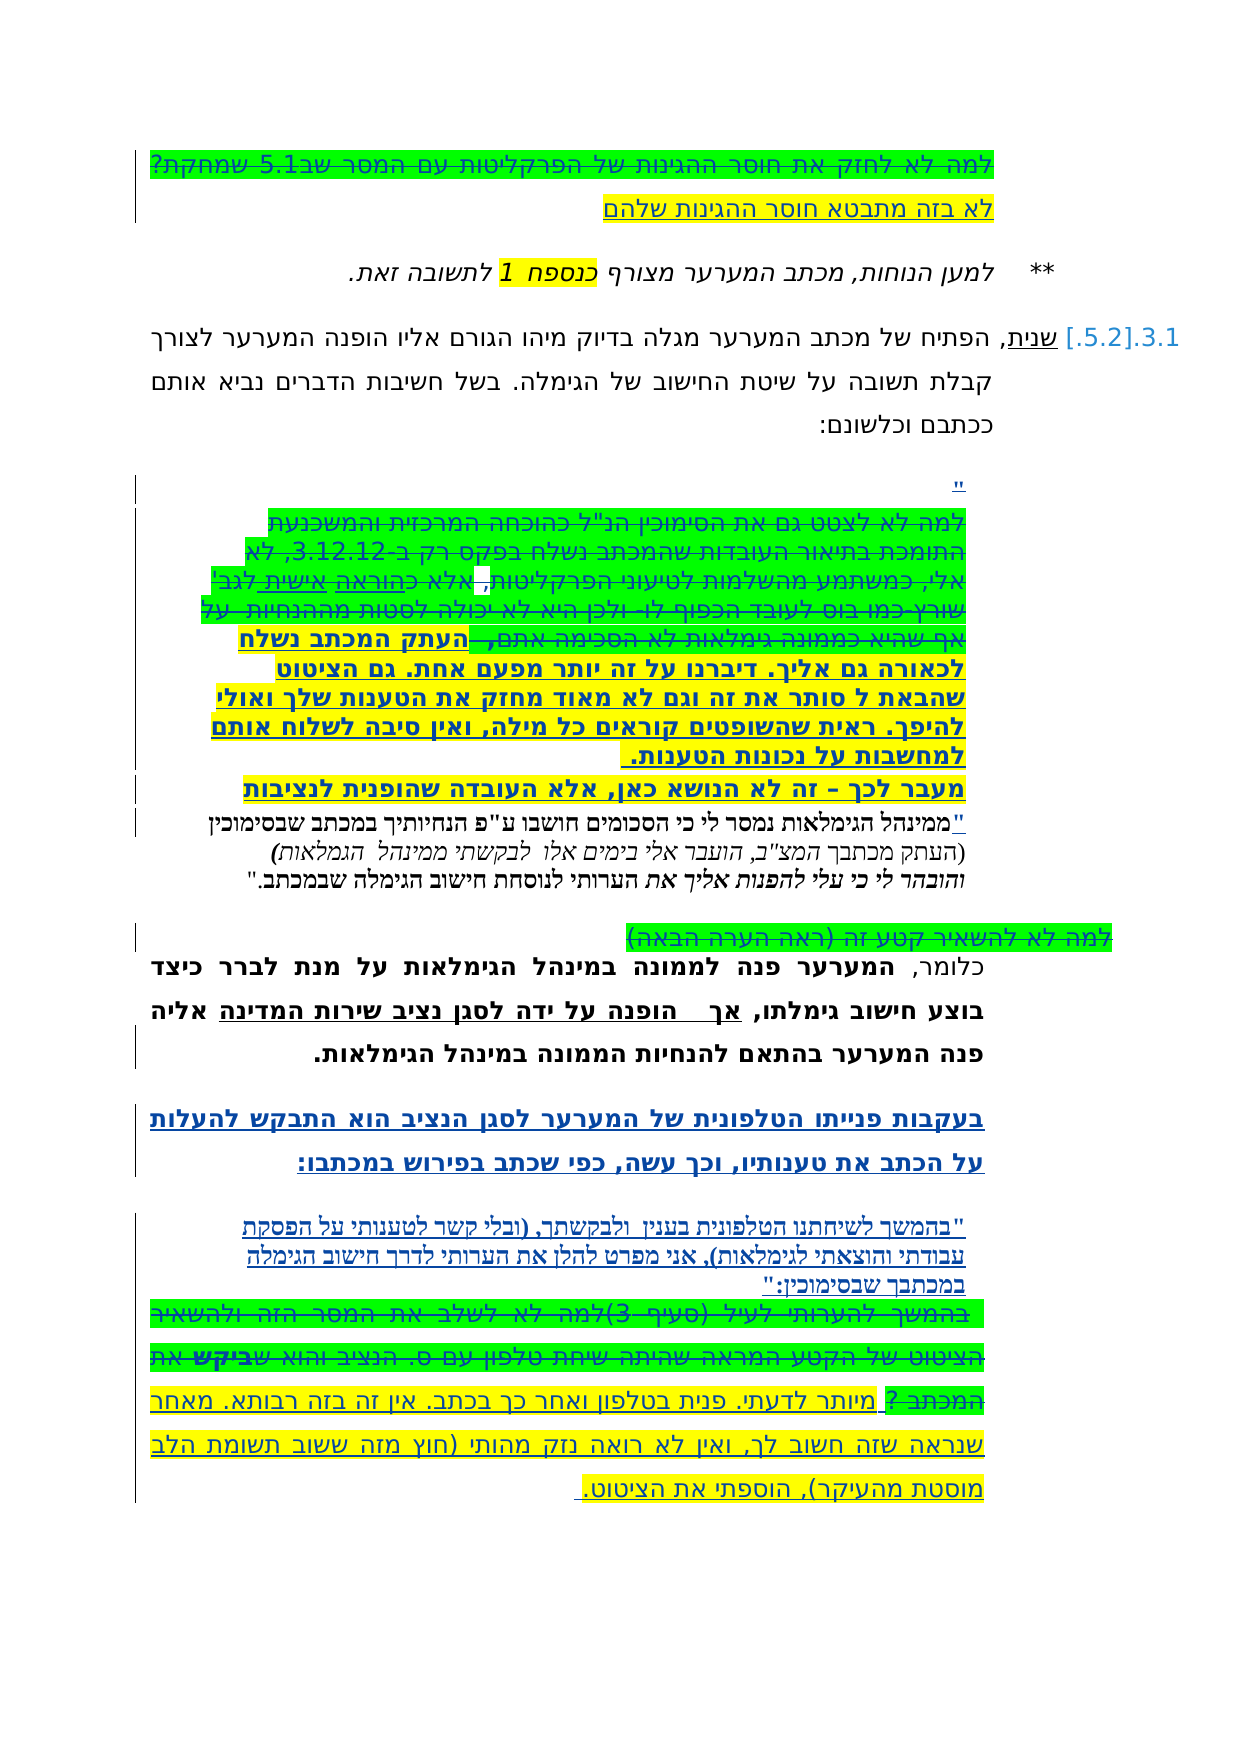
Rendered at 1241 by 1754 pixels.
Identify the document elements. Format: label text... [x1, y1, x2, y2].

text ממינהל הגימלאות נמסר לי כי הסכומים חושבו ע"פ הנחיותיך במכתב שבסימוכין (העתק מכתבך המצ"ב, הועבר אלי בימים אלו לבקשתי ממינהל הגמלאות) והובהר לי כי עלי להפנות אליך את הערותי לנוסחת חישוב הגימלה שבמכתב." [194, 808, 966, 894]
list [150, 150, 1057, 223]
list שנית, הפתיח של מכתב המערער מגלה בדיוק מיהו הגורם אליו הופנה המערער לצורך קבלת תשובה על שיטת החישוב של הגימלה. בשל חשיבות הדברים נביא אותם ככתבם וכלשונם: [150, 323, 1057, 439]
list ** למען הנוחות, מכתב המערער מצורף כנספח 1 לתשובה זאת. [150, 258, 499, 287]
text כלומר, המערער פנה לממונה במינהל הגימלאות על מנת לברר כיצד בוצע חישוב גימלתו, אך הופנה על ידה לסגן נציב שירות המדינה אליה פנה המערער בהתאם להנחיות הממונה במינהל הגימלאות. [150, 952, 984, 1069]
list ** למען הנוחות, מכתב המערער מצורף כנספח 1 לתשובה זאת. [597, 258, 1054, 287]
